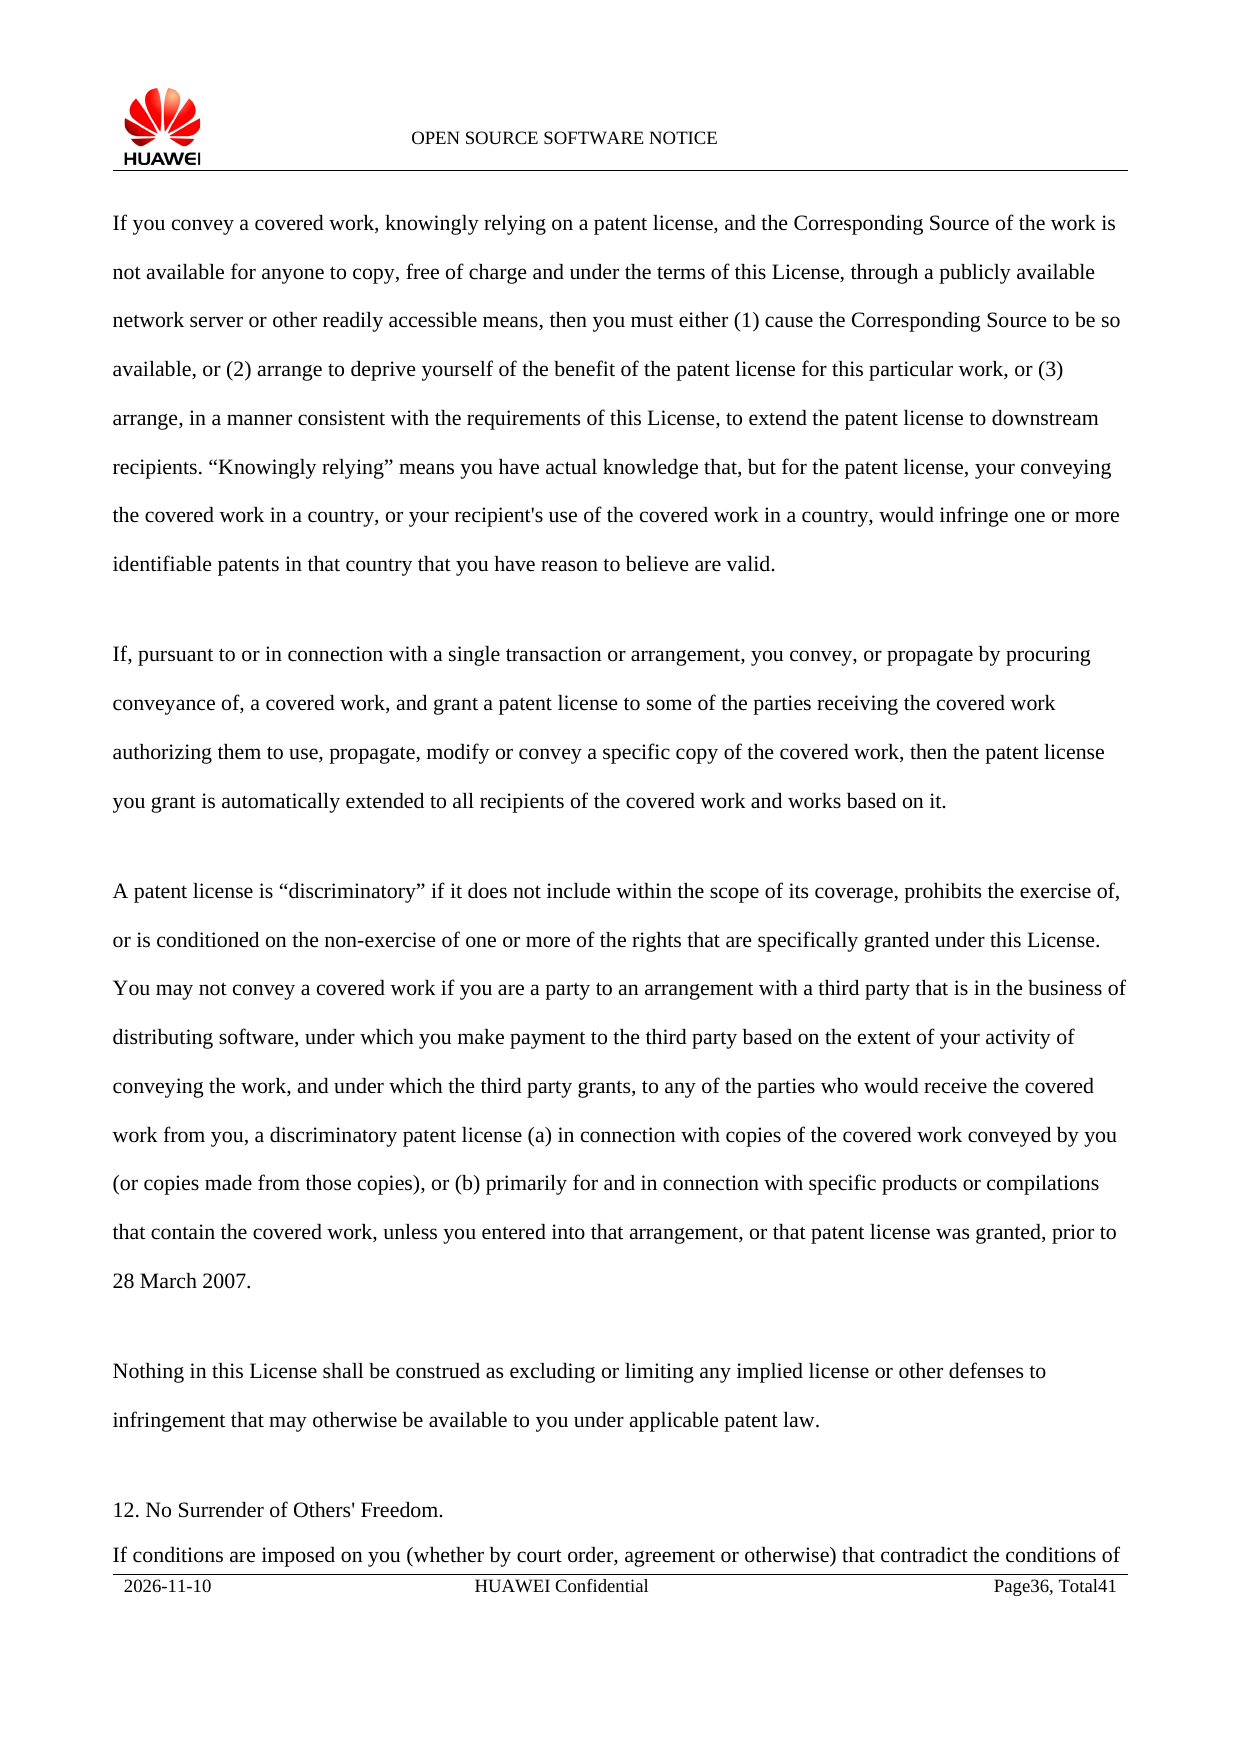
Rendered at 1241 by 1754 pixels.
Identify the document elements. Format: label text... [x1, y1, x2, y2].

text Nothing in this License shall be construed as excluding or limiting any implied license or other defenses to infringement that may otherwise be available to you under applicable patent law. [112, 1354, 1128, 1436]
text 12. No Surrender of Others' Freedom. [112, 1493, 1128, 1526]
picture [124, 88, 201, 165]
text If, pursuant to or in connection with a single transaction or arrangement, you convey, or propagate by procuring conveyance of, a covered work, and grant a patent license to some of the parties receiving the covered work authorizing them to use, propagate, modify or convey a specific copy of the covered work, then the patent license you grant is automatically extended to all recipients of the covered work and works based on it. [112, 638, 1128, 817]
text A patent license is “discriminatory” if it does not include within the scope of its coverage, prohibits the exercise of, or is conditioned on the non-exercise of one or more of the rights that are specifically granted under this License. You may not convey a covered work if you are a party to an arrangement with a third party that is in the business of distributing software, under which you make payment to the third party based on the extent of your activity of conveying the work, and under which the third party grants, to any of the parties who would receive the covered work from you, a discriminatory patent license (a) in connection with copies of the covered work conveyed by you (or copies made from those copies), or (b) primarily for and in connection with specific products or compilations that contain the covered work, unless you entered into that arrangement, or that patent license was granted, prior to 28 March 2007. [112, 874, 1128, 1297]
text If you convey a covered work, knowingly relying on a patent license, and the Corresponding Source of the work is not available for anyone to copy, free of charge and under the terms of this License, through a publicly available network server or other readily accessible means, then you must either (1) cause the Corresponding Source to be so available, or (2) arrange to deprive yourself of the benefit of the patent license for this particular work, or (3) arrange, in a manner consistent with the requirements of this License, to extend the patent license to downstream recipients. “Knowingly relying” means you have actual knowledge that, but for the patent license, your conveying the covered work in a country, or your recipient's use of the covered work in a country, would infringe one or more identifiable patents in that country that you have reason to believe are valid. [112, 206, 1128, 580]
